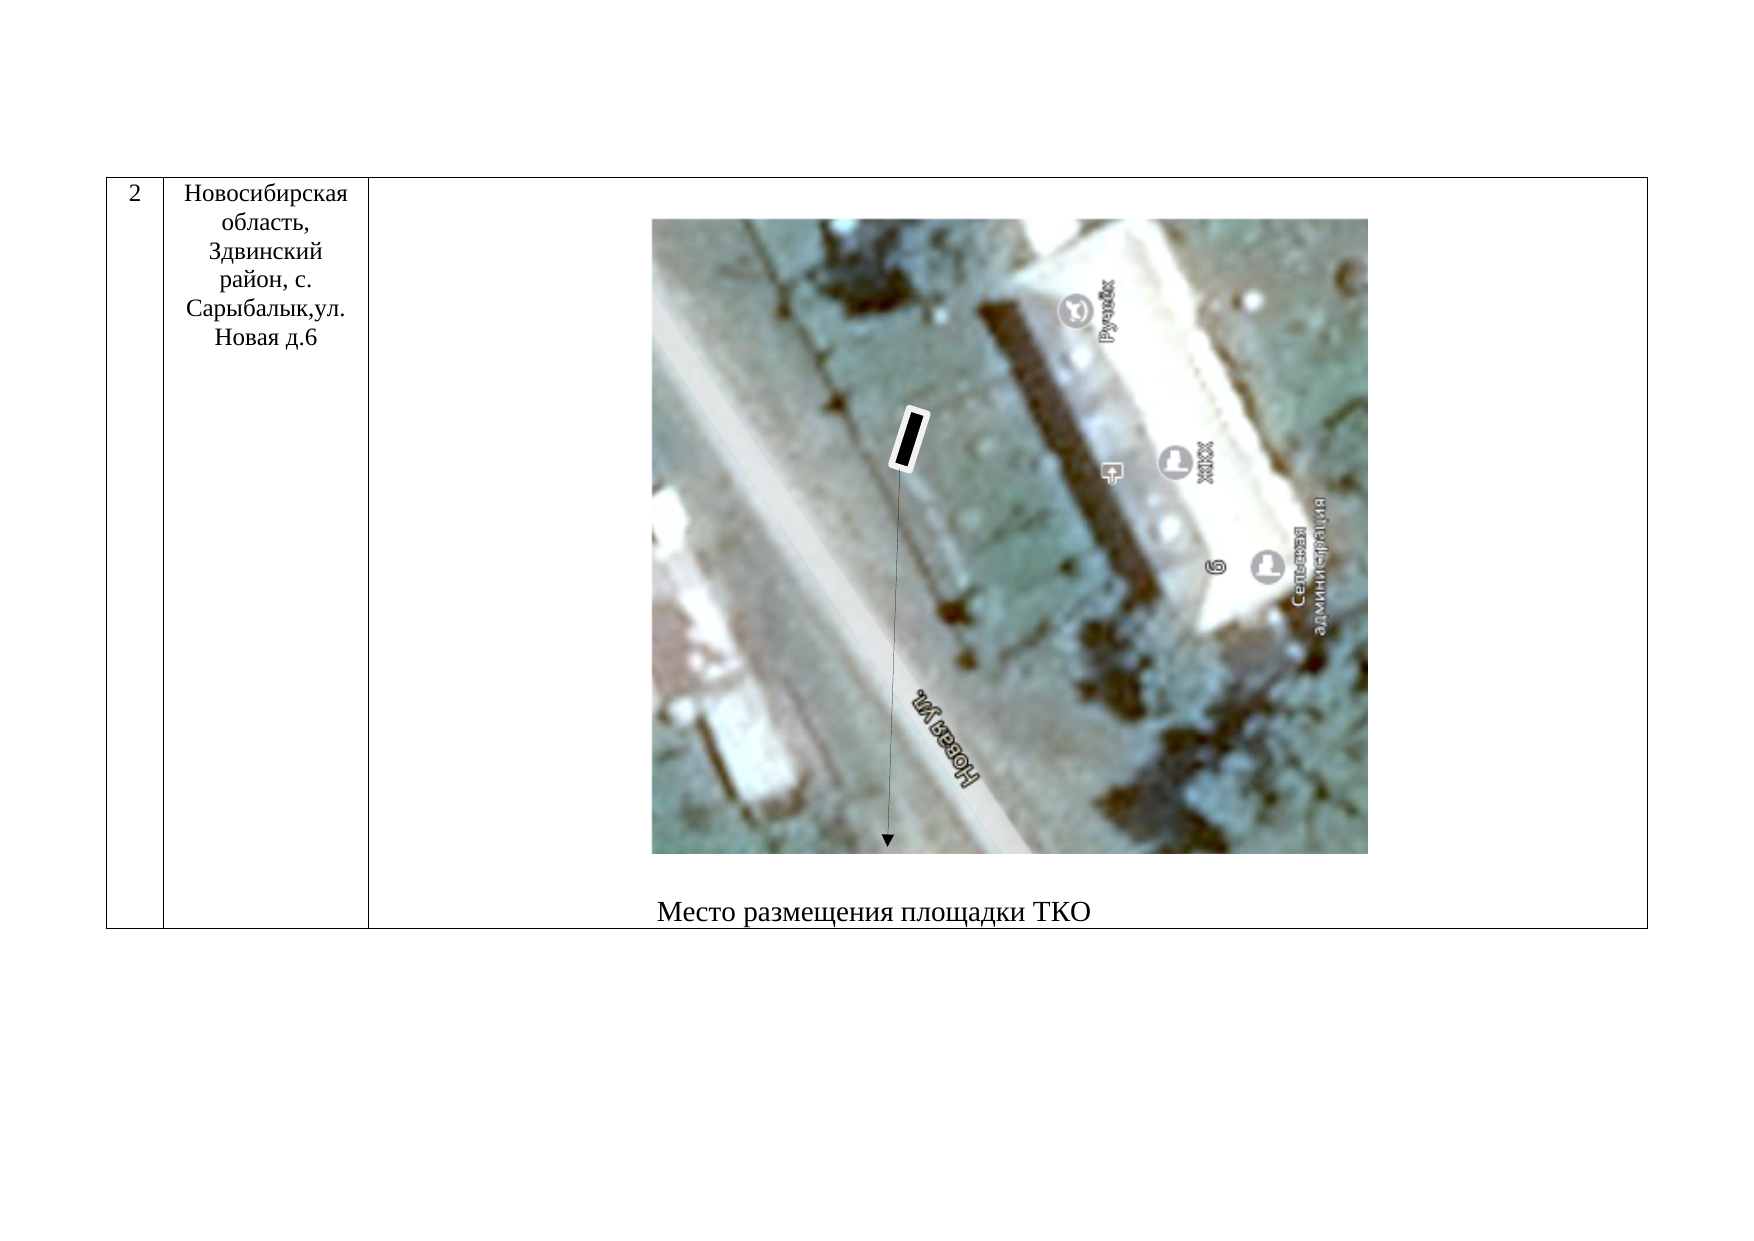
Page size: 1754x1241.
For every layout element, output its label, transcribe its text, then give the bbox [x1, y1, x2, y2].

table_cell Новосибирская область, Здвинский район, с. Сарыбалык,ул. Новая д.6 [164, 178, 368, 928]
table_cell 2 [107, 178, 163, 928]
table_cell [369, 178, 1647, 928]
picture [653, 220, 1368, 854]
